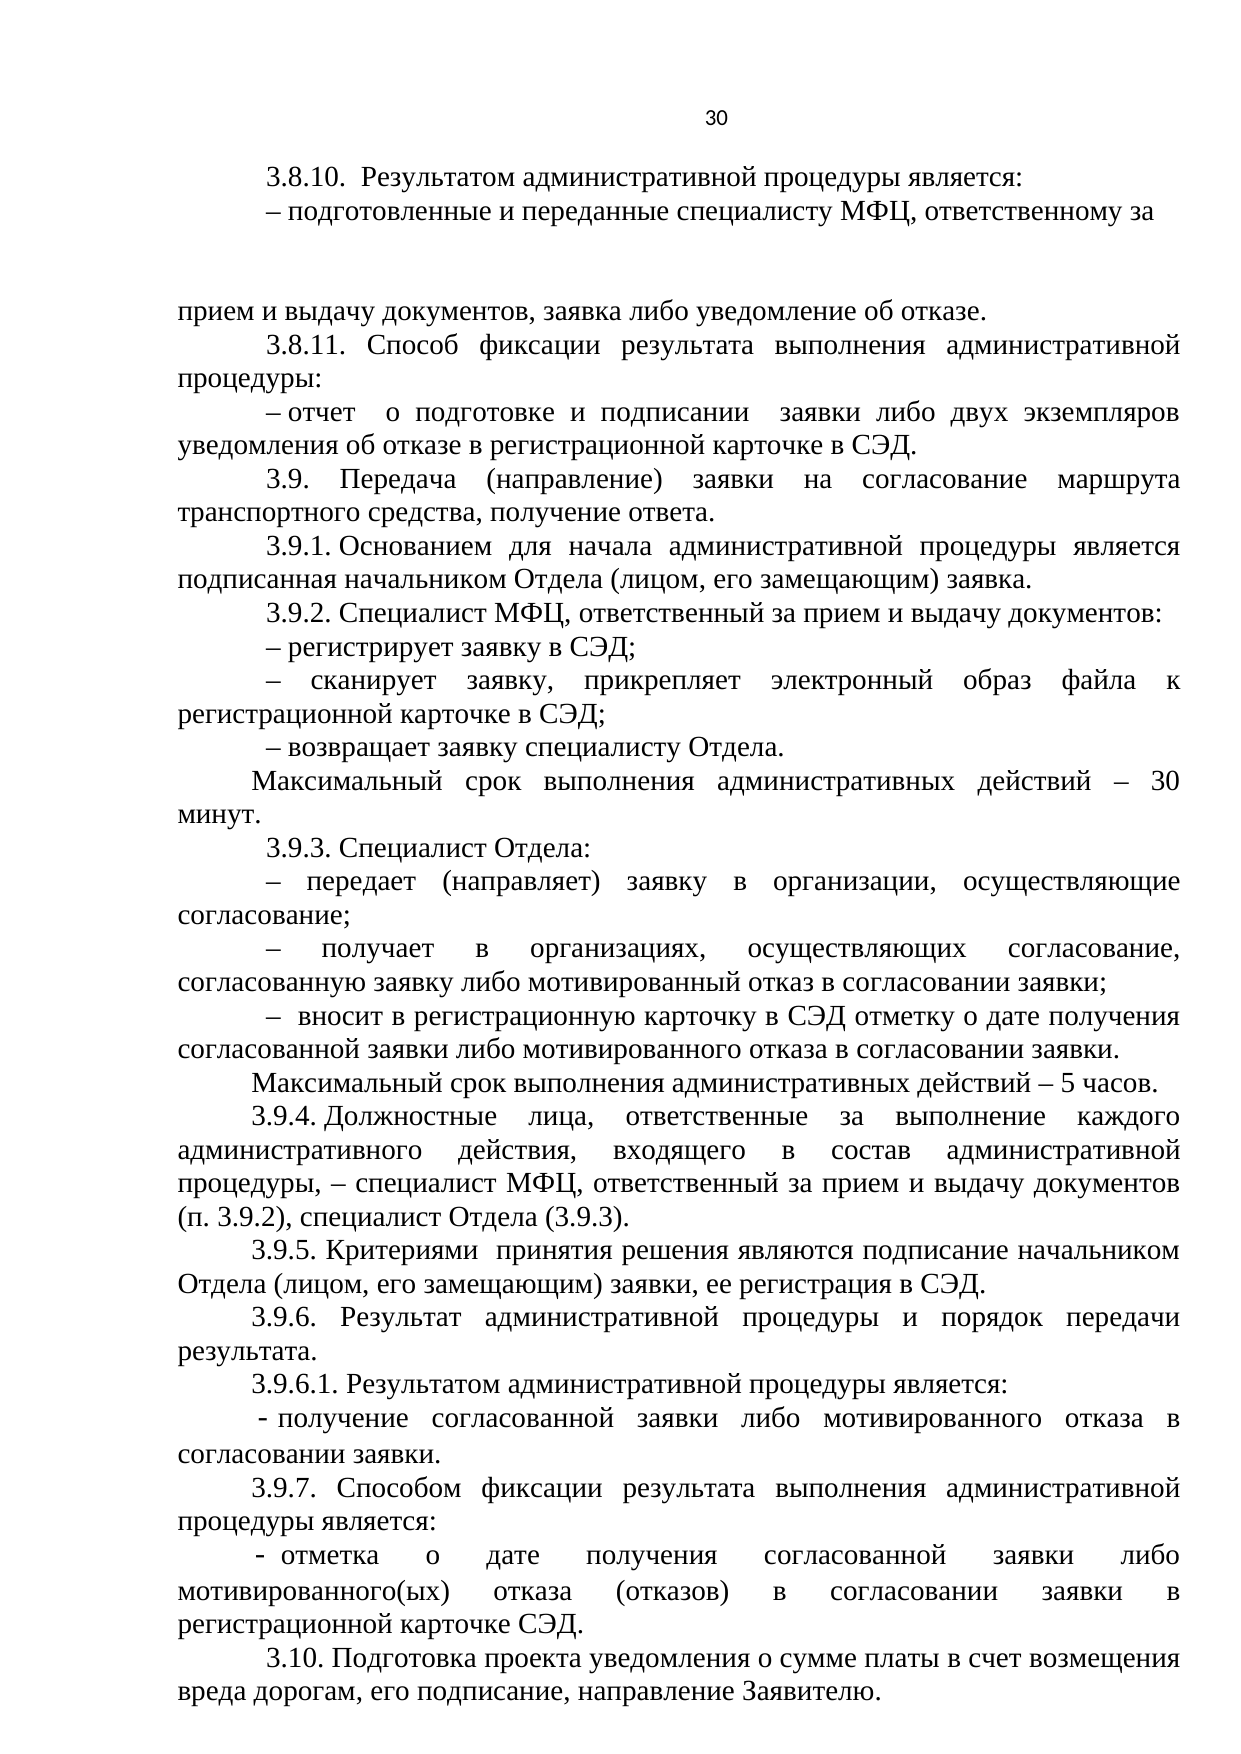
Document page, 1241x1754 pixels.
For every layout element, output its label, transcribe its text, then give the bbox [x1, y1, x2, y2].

text 3.9.5. Критериями принятия решения являются подписание начальником Отдела (лицом, его замещающим) заявки, ее регистрация в СЭД. [177, 1232, 1181, 1299]
text 3.10. Подготовка проекта уведомления о сумме платы в счет возмещения вреда дорогам, его подписание, направление Заявителю. [177, 1640, 1181, 1707]
text Максимальный срок выполнения административных действий – 30 минут. [177, 763, 1181, 830]
text 3.9. Передача (направление) заявки на согласование маршрута транспортного средства, получение ответа. [177, 461, 1181, 528]
text 3.9.6.1. Результатом административной процедуры является: [177, 1367, 1181, 1400]
text 3.8.11. Способ фиксации результата выполнения административной процедуры: [177, 327, 1181, 394]
text 3.9.1. Основанием для начала административной процедуры является подписанная начальником Отдела (лицом, его замещающим) заявка. [177, 528, 1181, 595]
text 3.9.6. Результат административной процедуры и порядок передачи результата. [177, 1299, 1181, 1367]
list получение согласованной заявки либо мотивированного отказа в согласовании заявки. [177, 1400, 1181, 1470]
text прием и выдачу документов, заявка либо уведомление об отказе. [177, 293, 1181, 327]
list отметка о дате получения согласованной заявки либо мотивированного(ых) отказа (отказов) в согласовании заявки в регистрационной карточке СЭД. [177, 1537, 1181, 1640]
text – возвращает заявку специалисту Отдела. [177, 729, 1181, 763]
text 3.9.3. Специалист Отдела: [177, 830, 1181, 863]
text 3.8.10. Результатом административной процедуры является: [177, 159, 1181, 193]
text – сканирует заявку, прикрепляет электронный образ файла к регистрационной карточке в СЭД; [177, 662, 1181, 729]
text 3.9.4. Должностные лица, ответственные за выполнение каждого административного действия, входящего в состав административной процедуры, – специалист МФЦ, ответственный за прием и выдачу документов (п. 3.9.2), специалист Отдела (3.9.3). [177, 1098, 1181, 1232]
text – вносит в регистрационную карточку в СЭД отметку о дате получения согласованной заявки либо мотивированного отказа в согласовании заявки. [177, 998, 1181, 1065]
text – передает (направляет) заявку в организации, осуществляющие согласование; [177, 863, 1181, 931]
text – получает в организациях, осуществляющих согласование, согласованную заявку либо мотивированный отказ в согласовании заявки; [177, 931, 1181, 998]
text Максимальный срок выполнения административных действий – 5 часов. [177, 1065, 1181, 1098]
text – регистрирует заявку в СЭД; [177, 629, 1181, 662]
text 3.9.7. Способом фиксации результата выполнения административной процедуры является: [177, 1470, 1181, 1537]
text 3.9.2. Специалист МФЦ, ответственный за прием и выдачу документов: [177, 595, 1181, 629]
text – отчет о подготовке и подписании заявки либо двух экземпляров уведомления об отказе в регистрационной карточке в СЭД. [177, 394, 1181, 461]
text – подготовленные и переданные специалисту МФЦ, ответственному за [177, 193, 1181, 226]
